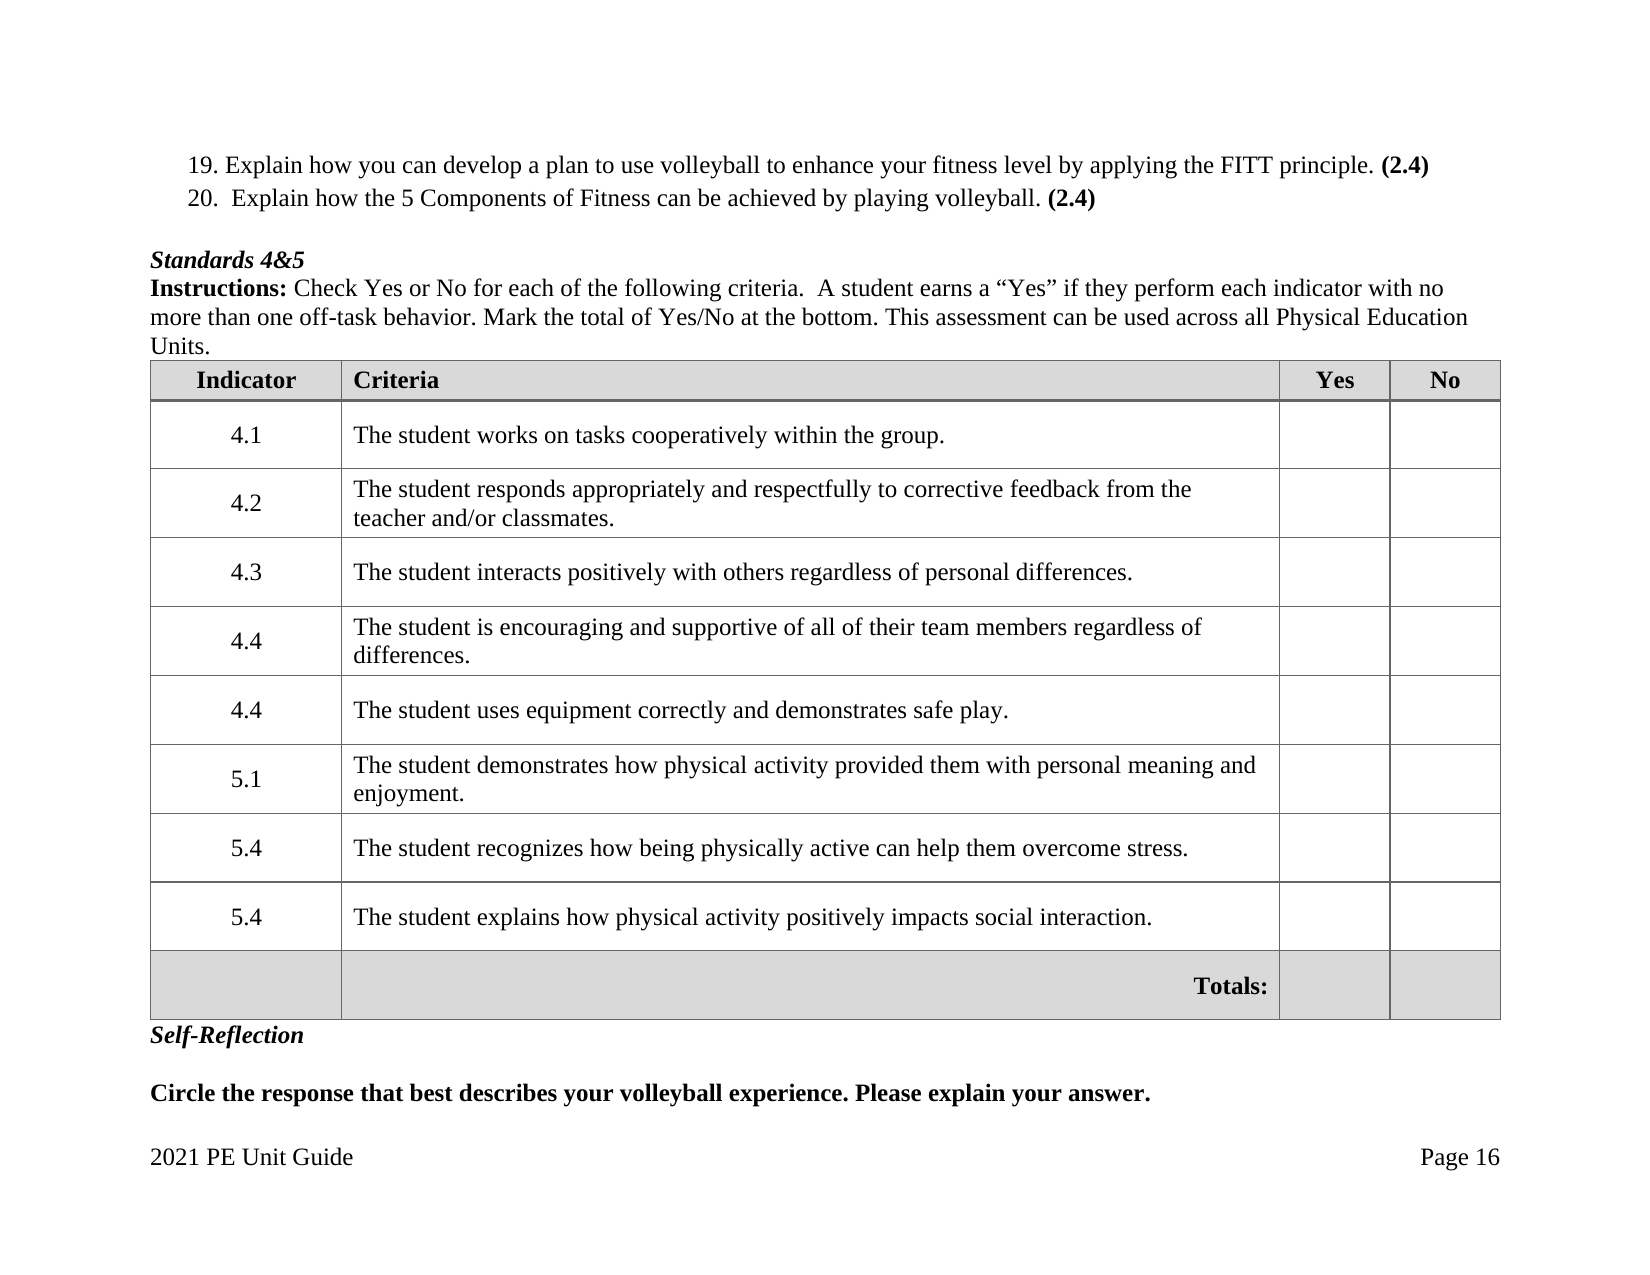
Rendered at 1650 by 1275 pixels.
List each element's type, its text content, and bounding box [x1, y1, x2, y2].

list Explain how the 5 Components of Fitness can be achieved by playing volleyball. (2.4) [187, 183, 1500, 212]
table_cell 4.1 [151, 402, 341, 468]
table_cell [1391, 814, 1500, 881]
subtitle Standards 4&5 [150, 245, 1500, 273]
table_cell The student demonstrates how physical activity provided them with personal meaning and enjoyment. [342, 745, 1279, 812]
table_cell [1280, 402, 1389, 468]
table_header Indicator [151, 361, 341, 399]
table_cell [1280, 883, 1389, 950]
table_cell The student recognizes how being physically active can help them overcome stress. [342, 814, 1279, 881]
table_cell [1280, 745, 1389, 812]
table_cell [1280, 814, 1389, 881]
table_cell The student explains how physical activity positively impacts social interaction. [342, 883, 1279, 950]
table_cell [1280, 469, 1389, 537]
text Circle the response that best describes your volleyball experience. Please explain your answer. [150, 1078, 1500, 1107]
table_cell [1391, 538, 1500, 606]
subtitle Self-Reflection [150, 1020, 1500, 1049]
table_cell [1391, 676, 1500, 743]
text Instructions: Check Yes or No for each of the following criteria. A student earns a “Yes” if they perform each indicator with no more than one off-task behavior. Mark the total of Yes/No at the bottom. This assessment can be used across all Physical Education Units. [150, 273, 1500, 360]
table_cell 4.3 [151, 538, 341, 606]
table_header No [1391, 361, 1500, 399]
table_header Criteria [342, 361, 1279, 399]
table_cell The student is encouraging and supportive of all of their team members regardless of differences. [342, 607, 1279, 674]
table_cell [1280, 676, 1389, 743]
table_cell 5.4 [151, 883, 341, 950]
table_cell 4.4 [151, 676, 341, 743]
table_cell [1280, 951, 1389, 1019]
table_cell [1391, 883, 1500, 950]
table_cell [1391, 402, 1500, 468]
table_cell 5.1 [151, 745, 341, 812]
table_cell The student responds appropriately and respectfully to corrective feedback from the teacher and/or classmates. [342, 469, 1279, 537]
table_cell [1280, 538, 1389, 606]
table_cell The student works on tasks cooperatively within the group. [342, 402, 1279, 468]
table_cell [1391, 469, 1500, 537]
list Explain how you can develop a plan to use volleyball to enhance your fitness level by applying the FITT principle. (2.4) [187, 150, 1500, 179]
table_cell [151, 951, 341, 1019]
table_cell 5.4 [151, 814, 341, 881]
table_header Yes [1280, 361, 1389, 399]
table_cell [1391, 607, 1500, 674]
table_cell The student uses equipment correctly and demonstrates safe play. [342, 676, 1279, 743]
table_cell [1280, 607, 1389, 674]
table_cell The student interacts positively with others regardless of personal differences. [342, 538, 1279, 606]
table_cell 4.4 [151, 607, 341, 674]
table_cell [1391, 745, 1500, 812]
table_cell 4.2 [151, 469, 341, 537]
table_cell Totals: [342, 951, 1279, 1019]
table_cell [1391, 951, 1500, 1019]
